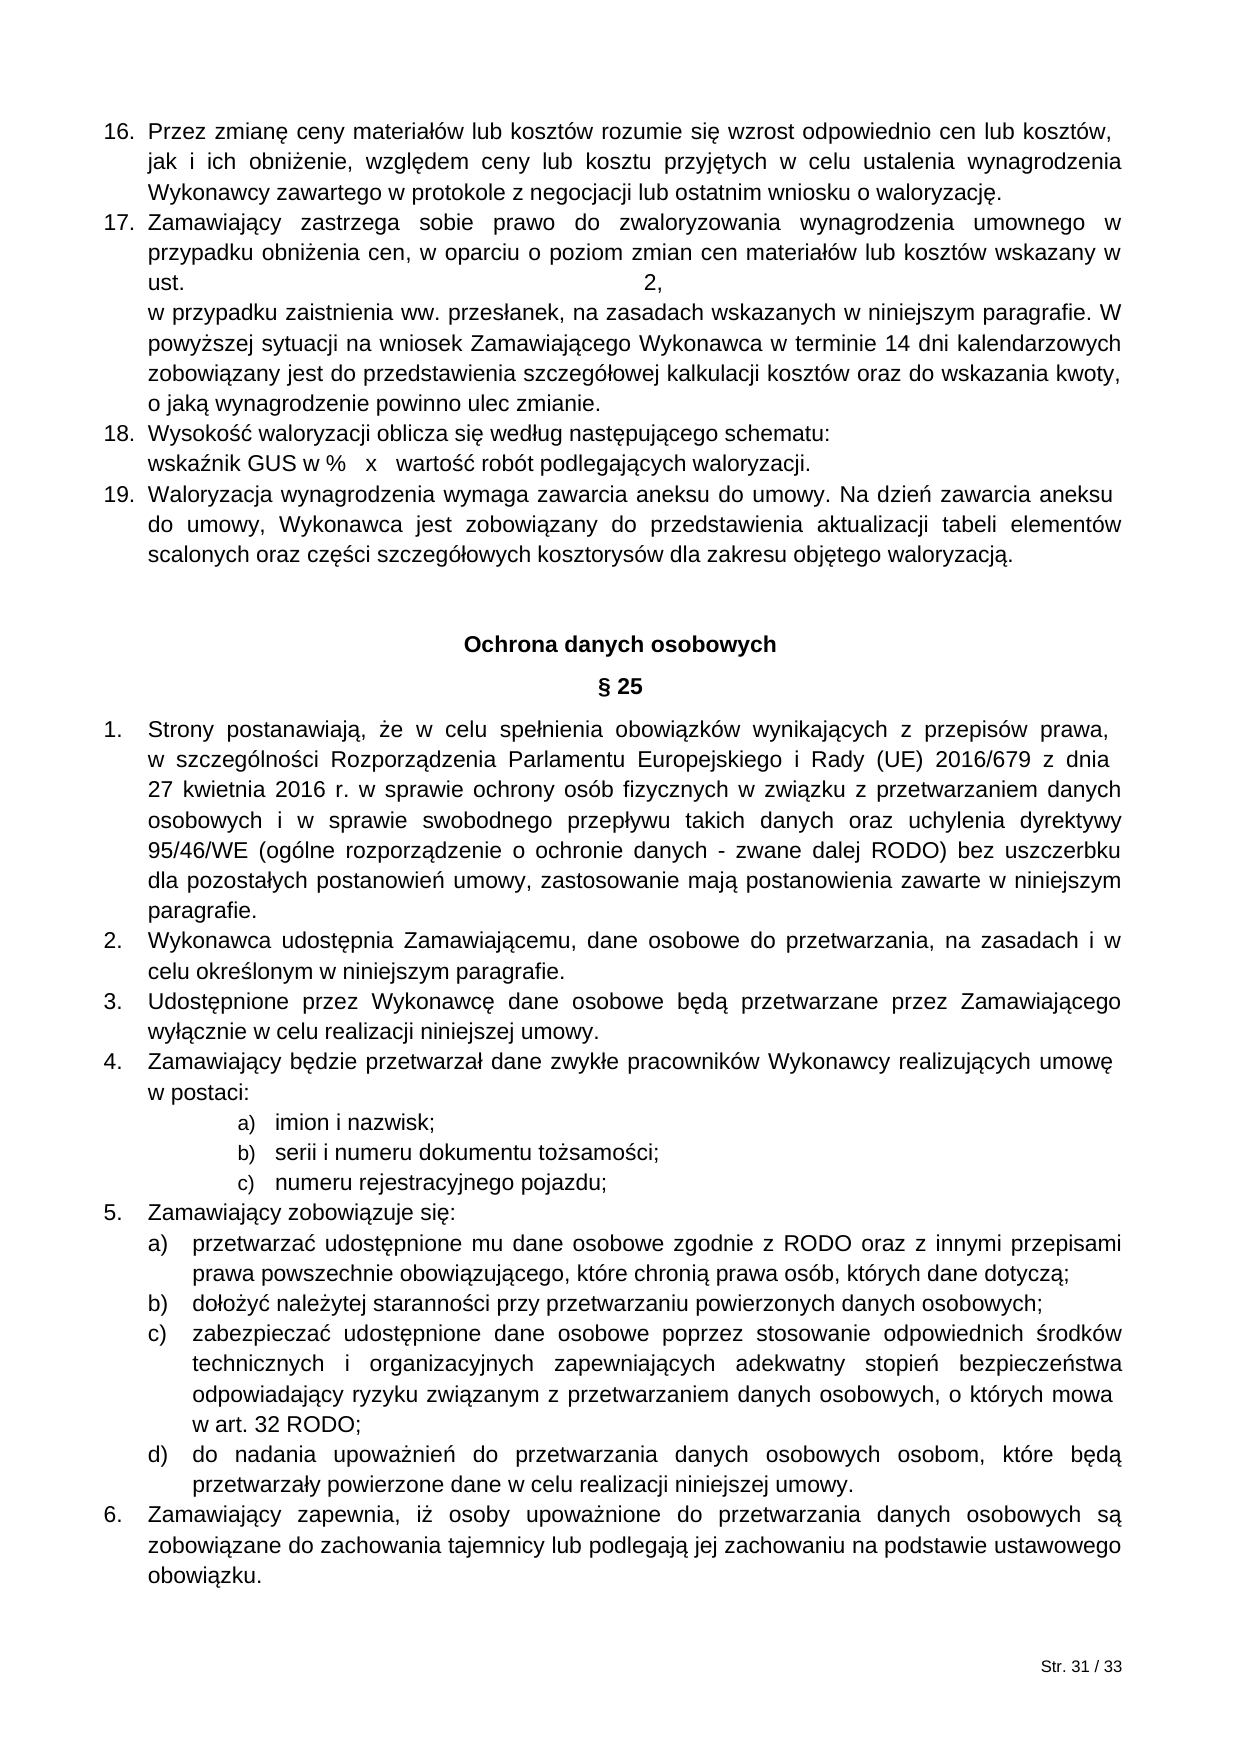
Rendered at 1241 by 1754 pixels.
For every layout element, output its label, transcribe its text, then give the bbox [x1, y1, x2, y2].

text § 25 [118, 673, 1122, 700]
list serii i numeru dokumentu tożsamości; [237, 1139, 1122, 1165]
list numeru rejestracyjnego pojazdu; [237, 1169, 1122, 1196]
text Ochrona danych osobowych [118, 631, 1122, 657]
list imion i nazwisk; [237, 1109, 1122, 1135]
list wskaźnik GUS w % x wartość robót podlegających waloryzacji. [148, 450, 1122, 477]
list Zamawiający zobowiązuje się: [103, 1199, 1122, 1226]
list Przez zmianę ceny materiałów lub kosztów rozumie się wzrost odpowiednio cen lub kosztów, jak i ich obniżenie, względem ceny lub kosztu przyjętych w celu ustalenia wynagrodzenia Wykonawcy zawartego w protokole z negocjacji lub ostatnim wniosku o waloryzację. [103, 118, 1122, 205]
list Wysokość waloryzacji oblicza się według następującego schematu: [103, 420, 1122, 447]
list Wykonawca udostępnia Zamawiającemu, dane osobowe do przetwarzania, na zasadach i w celu określonym w niniejszym paragrafie. [103, 927, 1122, 984]
list Udostępnione przez Wykonawcę dane osobowe będą przetwarzane przez Zamawiającego wyłącznie w celu realizacji niniejszej umowy. [103, 988, 1122, 1044]
list Zamawiający zastrzega sobie prawo do zwaloryzowania wynagrodzenia umownego w przypadku obniżenia cen, w oparciu o poziom zmian cen materiałów lub kosztów wskazany w ust. 2, w przypadku zaistnienia ww. przesłanek, na zasadach wskazanych w niniejszym paragrafie. W powyższej sytuacji na wniosek Zamawiającego Wykonawca w terminie 14 dni kalendarzowych zobowiązany jest do przedstawienia szczegółowej kalkulacji kosztów oraz do wskazania kwoty, o jaką wynagrodzenie powinno ulec zmianie. [103, 209, 1122, 416]
list zabezpieczać udostępnione dane osobowe poprzez stosowanie odpowiednich środków technicznych i organizacyjnych zapewniających adekwatny stopień bezpieczeństwa odpowiadający ryzyku związanym z przetwarzaniem danych osobowych, o których mowa w art. 32 RODO; [148, 1320, 1122, 1437]
list do nadania upoważnień do przetwarzania danych osobowych osobom, które będą przetwarzały powierzone dane w celu realizacji niniejszej umowy. [148, 1441, 1122, 1498]
list Waloryzacja wynagrodzenia wymaga zawarcia aneksu do umowy. Na dzień zawarcia aneksu do umowy, Wykonawca jest zobowiązany do przedstawienia aktualizacji tabeli elementów scalonych oraz części szczegółowych kosztorysów dla zakresu objętego waloryzacją. [103, 481, 1122, 567]
list przetwarzać udostępnione mu dane osobowe zgodnie z RODO oraz z innymi przepisami prawa powszechnie obowiązującego, które chronią prawa osób, których dane dotyczą; [148, 1229, 1122, 1286]
list Zamawiający zapewnia, iż osoby upoważnione do przetwarzania danych osobowych są zobowiązane do zachowania tajemnicy lub podlegają jej zachowaniu na podstawie ustawowego obowiązku. [103, 1501, 1122, 1588]
list Strony postanawiają, że w celu spełnienia obowiązków wynikających z przepisów prawa, w szczególności Rozporządzenia Parlamentu Europejskiego i Rady (UE) 2016/679 z dnia 27 kwietnia 2016 r. w sprawie ochrony osób fizycznych w związku z przetwarzaniem danych osobowych i w sprawie swobodnego przepływu takich danych oraz uchylenia dyrektywy 95/46/WE (ogólne rozporządzenie o ochronie danych - zwane dalej RODO) bez uszczerbku dla pozostałych postanowień umowy, zastosowanie mają postanowienia zawarte w niniejszym paragrafie. [103, 716, 1122, 924]
list Zamawiający będzie przetwarzał dane zwykłe pracowników Wykonawcy realizujących umowę w postaci: [103, 1048, 1122, 1105]
list dołożyć należytej staranności przy przetwarzaniu powierzonych danych osobowych; [148, 1290, 1122, 1316]
